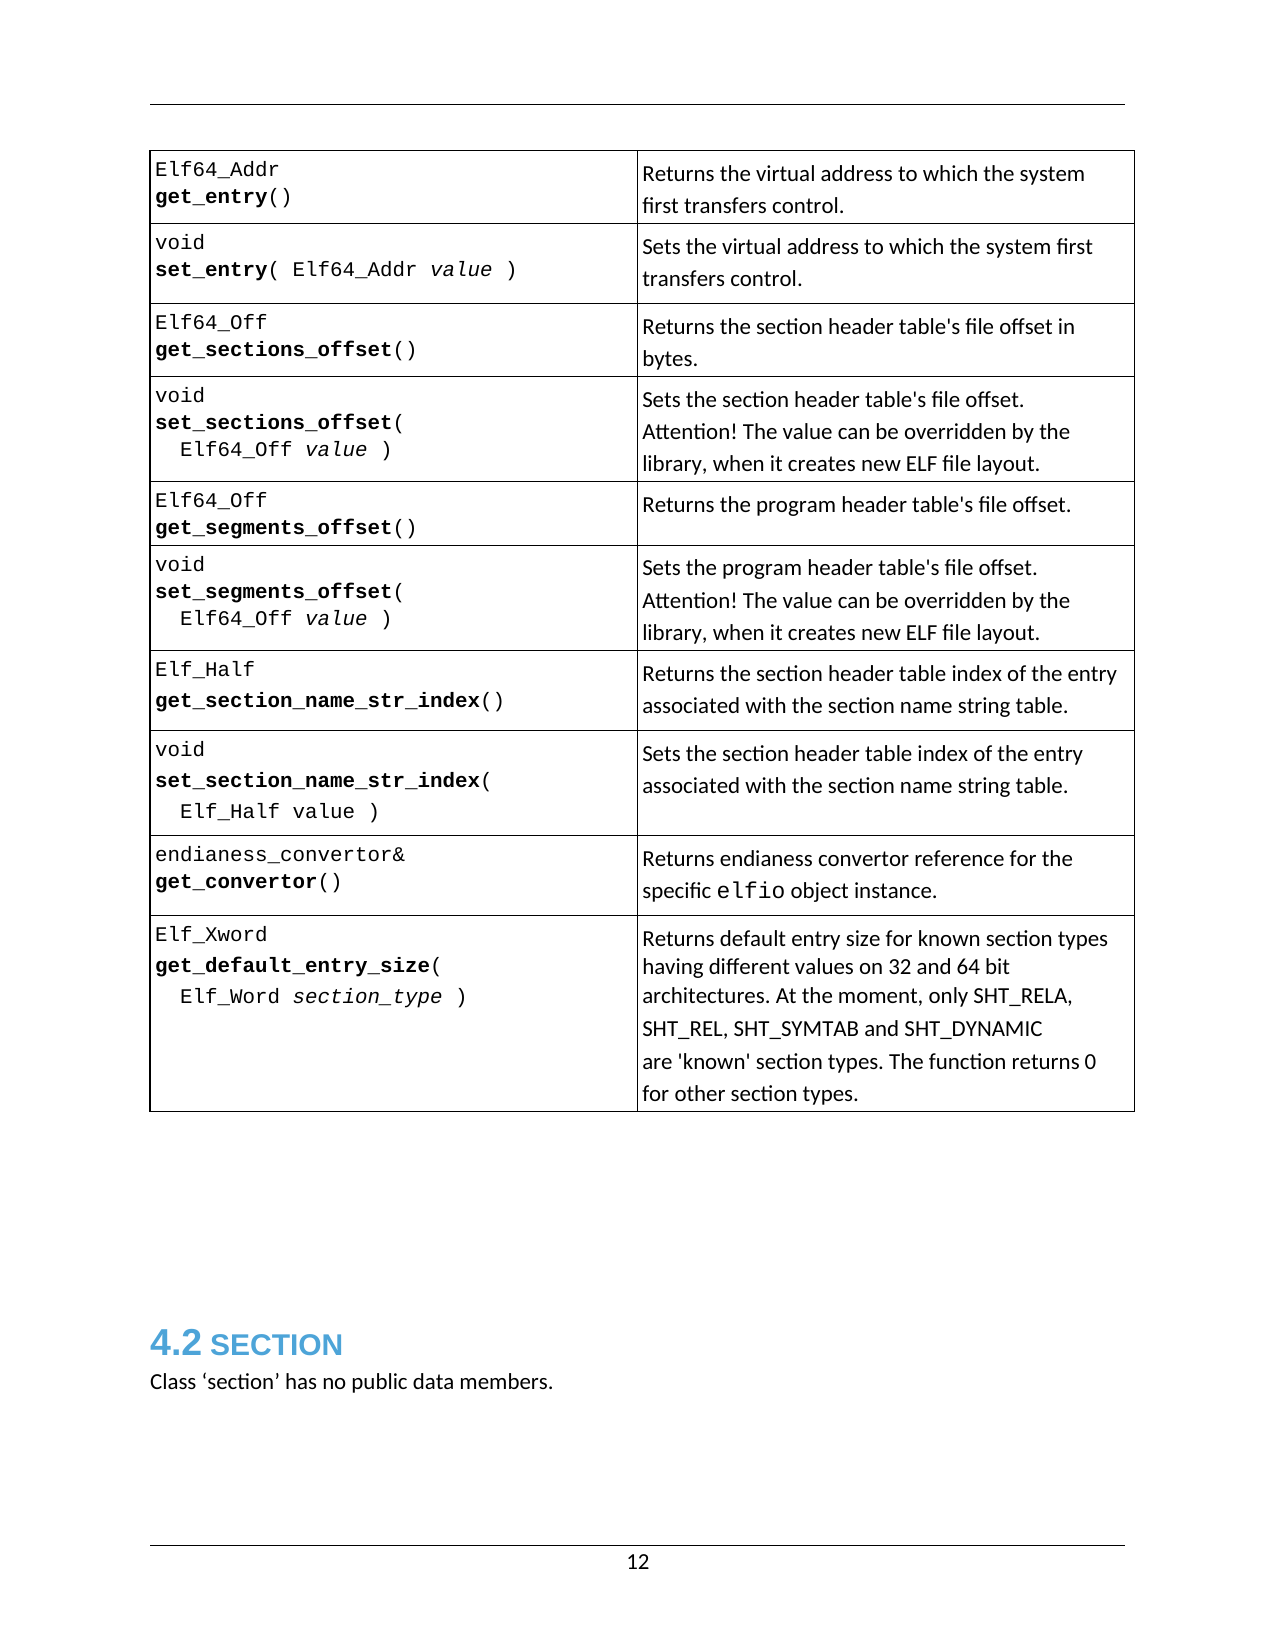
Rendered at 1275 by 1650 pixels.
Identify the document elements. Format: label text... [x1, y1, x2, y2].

table_cell Returns default entry size for known section types having different values on 32 and 64 bit architectures. At the moment, only SHT_RELA, SHT_REL, SHT_SYMTAB and SHT_DYNAMIC are 'known' section types. The function returns 0 for other section types. [638, 916, 1134, 1111]
table_cell void set_sections_offset( Elf64_Off value ) [151, 377, 637, 481]
table_cell Returns the virtual address to which the system first transfers control. [638, 151, 1134, 223]
table_cell Returns the program header table's file offset. [638, 482, 1134, 545]
table_cell Sets the virtual address to which the system first transfers control. [638, 224, 1134, 303]
table_cell Elf64_Off get_sections_offset() [151, 304, 637, 376]
table_cell Returns the section header table's file offset in bytes. [638, 304, 1134, 376]
table_cell Elf_Xword get_default_entry_size( Elf_Word section_type ) [151, 916, 637, 1111]
table_cell void set_section_name_str_index( Elf_Half value ) [151, 731, 637, 835]
table_cell Elf64_Addr get_entry() [151, 151, 637, 223]
subtitle section [150, 1320, 1125, 1363]
table_cell endianess_convertor& get_convertor() [151, 836, 637, 915]
table_cell Elf_Half get_section_name_str_index() [151, 651, 637, 730]
table_cell Sets the section header table index of the entry associated with the section name string table. [638, 731, 1134, 835]
table_cell void set_entry( Elf64_Addr value ) [151, 224, 637, 303]
table_cell Elf64_Off get_segments_offset() [151, 482, 637, 545]
text Class ‘section’ has no public data members. [150, 1367, 1125, 1395]
table_cell Returns endianess convertor reference for the specific elfio object instance. [638, 836, 1134, 915]
table_cell void set_segments_offset( Elf64_Off value ) [151, 546, 637, 650]
table_cell Returns the section header table index of the entry associated with the section name string table. [638, 651, 1134, 730]
table_cell Sets the program header table's file offset. Attention! The value can be overridden by the library, when it creates new ELF file layout. [638, 546, 1134, 650]
table_cell Sets the section header table's file offset. Attention! The value can be overridden by the library, when it creates new ELF file layout. [638, 377, 1134, 481]
